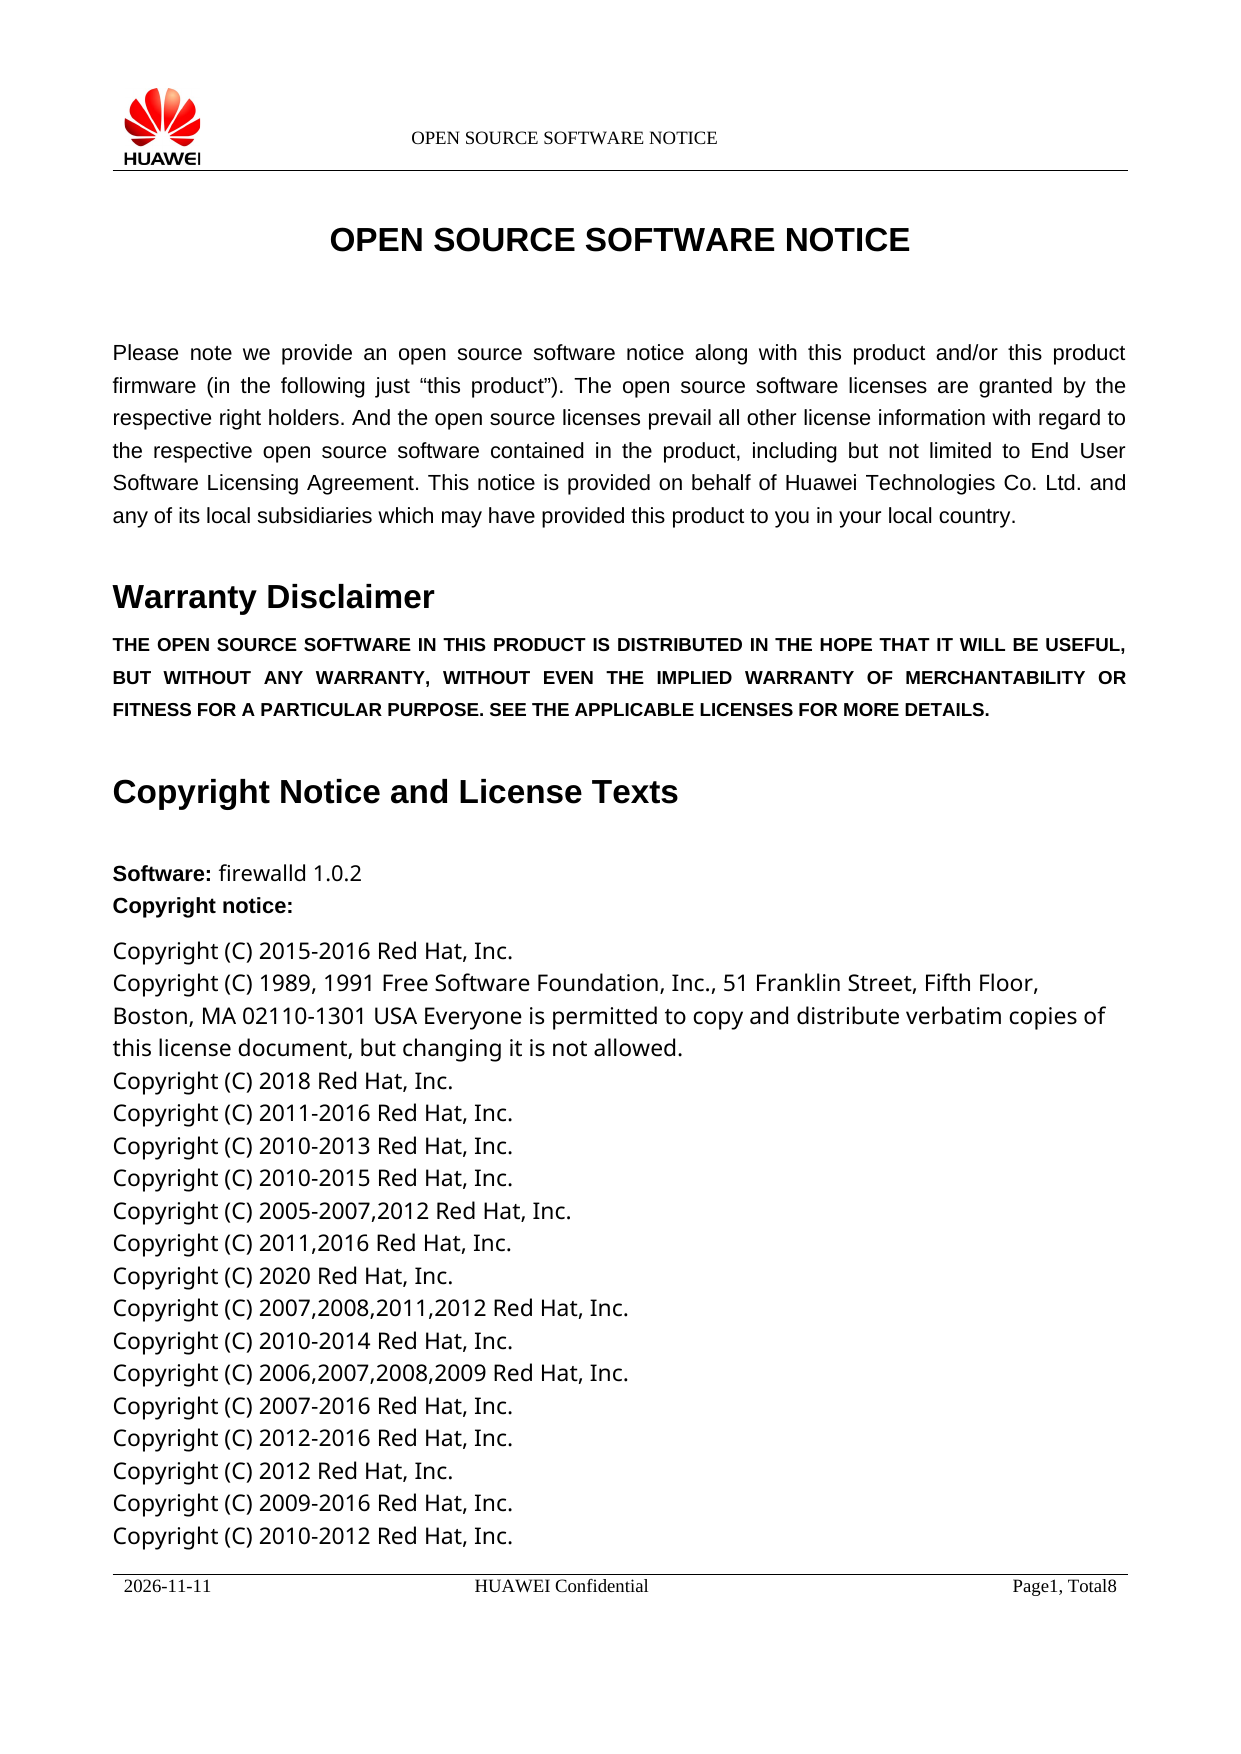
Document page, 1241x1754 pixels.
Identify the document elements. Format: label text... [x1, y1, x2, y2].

text Warranty Disclaimer [112, 564, 1128, 629]
text The open source software in this product is distributed in the hope that it will be useful, but WITHOUT ANY WARRANTY, without even the implied warranty of MERCHANTABILITY or FITNESS FOR A PARTICULAR PURPOSE. See the applicable licenses for more details. [112, 629, 1128, 726]
text OPEN SOURCE SOFTWARE NOTICE [112, 206, 1128, 271]
text Copyright notice: [112, 889, 1128, 921]
text Please note we provide an open source software notice along with this product and/or this product firmware (in the following just “this product”). The open source software licenses are granted by the respective right holders. And the open source licenses prevail all other license information with regard to the respective open source software contained in the product, including but not limited to End User Software Licensing Agreement. This notice is provided on behalf of Huawei Technologies Co. Ltd. and any of its local subsidiaries which may have provided this product to you in your local country. [112, 336, 1128, 531]
text Copyright Notice and License Texts [112, 759, 1128, 824]
picture [124, 88, 201, 165]
title Software: firewalld 1.0.2 [112, 856, 1128, 889]
